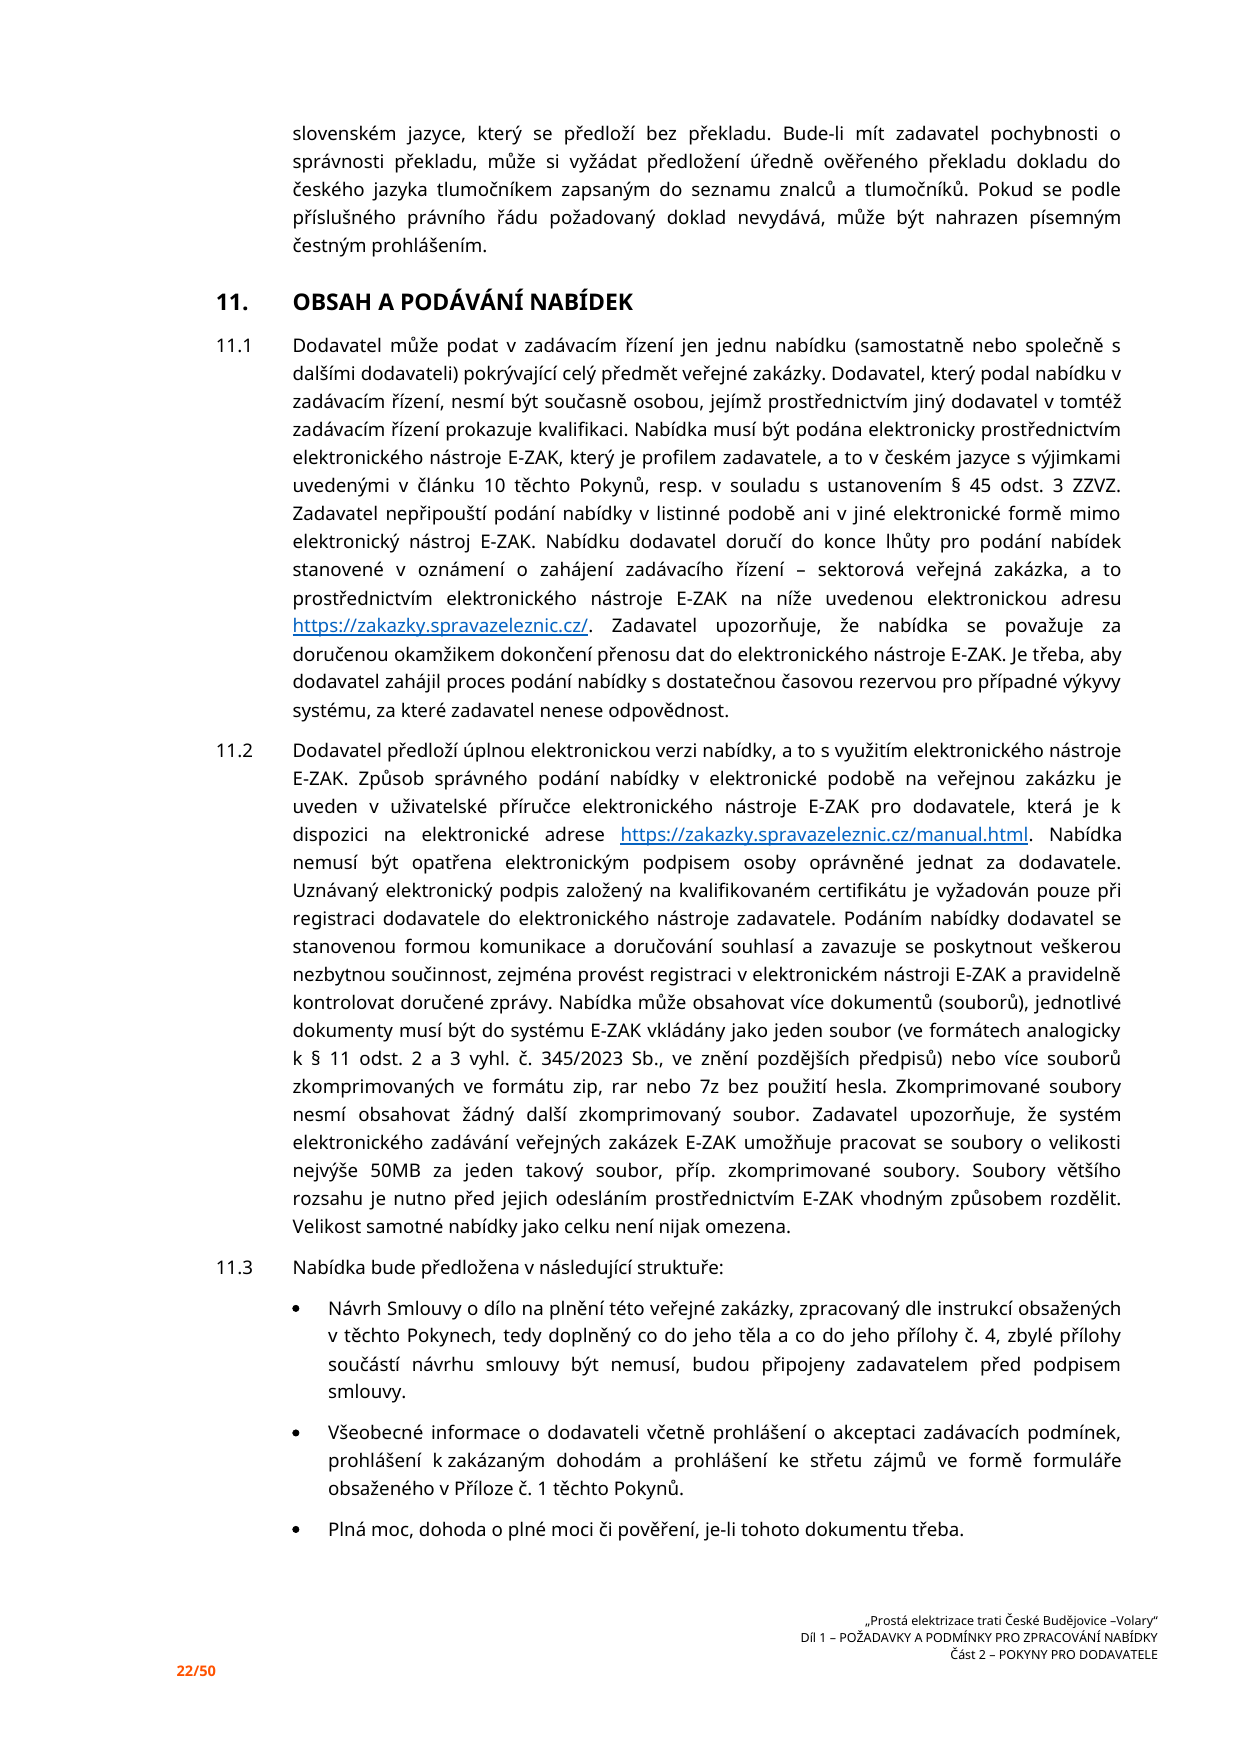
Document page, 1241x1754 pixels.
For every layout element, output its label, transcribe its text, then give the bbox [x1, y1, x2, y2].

text Nabídka bude předložena v následující struktuře: [216, 1254, 1122, 1280]
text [216, 121, 1122, 258]
text Všeobecné informace o dodavateli včetně prohlášení o akceptaci zadávacích podmínek, prohlášení k zakázaným dohodám a prohlášení ke střetu zájmů ve formě formuláře obsaženého v Příloze č. 1 těchto Pokynů. [292, 1419, 1122, 1501]
text Dodavatel předloží úplnou elektronickou verzi nabídky, a to s využitím elektronického nástroje E-ZAK. Způsob správného podání nabídky v elektronické podobě na veřejnou zakázku je uveden v uživatelské příručce elektronického nástroje E-ZAK pro dodavatele, která je k dispozici na elektronické adrese https://zakazky.spravazeleznic.cz/manual.html. Nabídka nemusí být opatřena elektronickým podpisem osoby oprávněné jednat za dodavatele. Uznávaný elektronický podpis založený na kvalifikovaném certifikátu je vyžadován pouze při registraci dodavatele do elektronického nástroje zadavatele. Podáním nabídky dodavatel se stanovenou formou komunikace a doručování souhlasí a zavazuje se poskytnout veškerou nezbytnou součinnost, zejména provést registraci v elektronickém nástroji E-ZAK a pravidelně kontrolovat doručené zprávy. Nabídka může obsahovat více dokumentů (souborů), jednotlivé dokumenty musí být do systému E-ZAK vkládány jako jeden soubor (ve formátech analogicky k § 11 odst. 2 a 3 vyhl. č. 345/2023 Sb., ve znění pozdějších předpisů) nebo více souborů zkomprimovaných ve formátu zip, rar nebo 7z bez použití hesla. Zkomprimované soubory nesmí obsahovat žádný další zkomprimovaný soubor. Zadavatel upozorňuje, že systém elektronického zadávání veřejných zakázek E-ZAK umožňuje pracovat se soubory o velikosti nejvýše 50MB za jeden takový soubor, příp. zkomprimované soubory. Soubory většího rozsahu je nutno před jejich odesláním prostřednictvím E-ZAK vhodným způsobem rozdělit. Velikost samotné nabídky jako celku není nijak omezena. [216, 737, 1122, 1239]
text Plná moc, dohoda o plné moci či pověření, je-li tohoto dokumentu třeba. [292, 1516, 1122, 1541]
text Návrh Smlouvy o dílo na plnění této veřejné zakázky, zpracovaný dle instrukcí obsažených v těchto Pokynech, tedy doplněný co do jeho těla a co do jeho přílohy č. 4, zbylé přílohy součástí návrhu smlouvy být nemusí, budou připojeny zadavatelem před podpisem smlouvy. [292, 1295, 1122, 1404]
text OBSAH a PODÁVÁNÍ NABÍDEK [216, 286, 1122, 317]
text Dodavatel může podat v zadávacím řízení jen jednu nabídku (samostatně nebo společně s dalšími dodavateli) pokrývající celý předmět veřejné zakázky. Dodavatel, který podal nabídku v zadávacím řízení, nesmí být současně osobou, jejímž prostřednictvím jiný dodavatel v tomtéž zadávacím řízení prokazuje kvalifikaci. Nabídka musí být podána elektronicky prostřednictvím elektronického nástroje E-ZAK, který je profilem zadavatele, a to v českém jazyce s výjimkami uvedenými v článku 10 těchto Pokynů, resp. v souladu s ustanovením § 45 odst. 3 ZZVZ. Zadavatel nepřipouští podání nabídky v listinné podobě ani v jiné elektronické formě mimo elektronický nástroj E-ZAK. Nabídku dodavatel doručí do konce lhůty pro podání nabídek stanovené v oznámení o zahájení zadávacího řízení – sektorová veřejná zakázka, a to prostřednictvím elektronického nástroje E-ZAK na níže uvedenou elektronickou adresu https://zakazky.spravazeleznic.cz/. Zadavatel upozorňuje, že nabídka se považuje za doručenou okamžikem dokončení přenosu dat do elektronického nástroje E-ZAK. Je třeba, aby dodavatel zahájil proces podání nabídky s dostatečnou časovou rezervou pro případné výkyvy systému, za které zadavatel nenese odpovědnost. [216, 333, 1122, 722]
